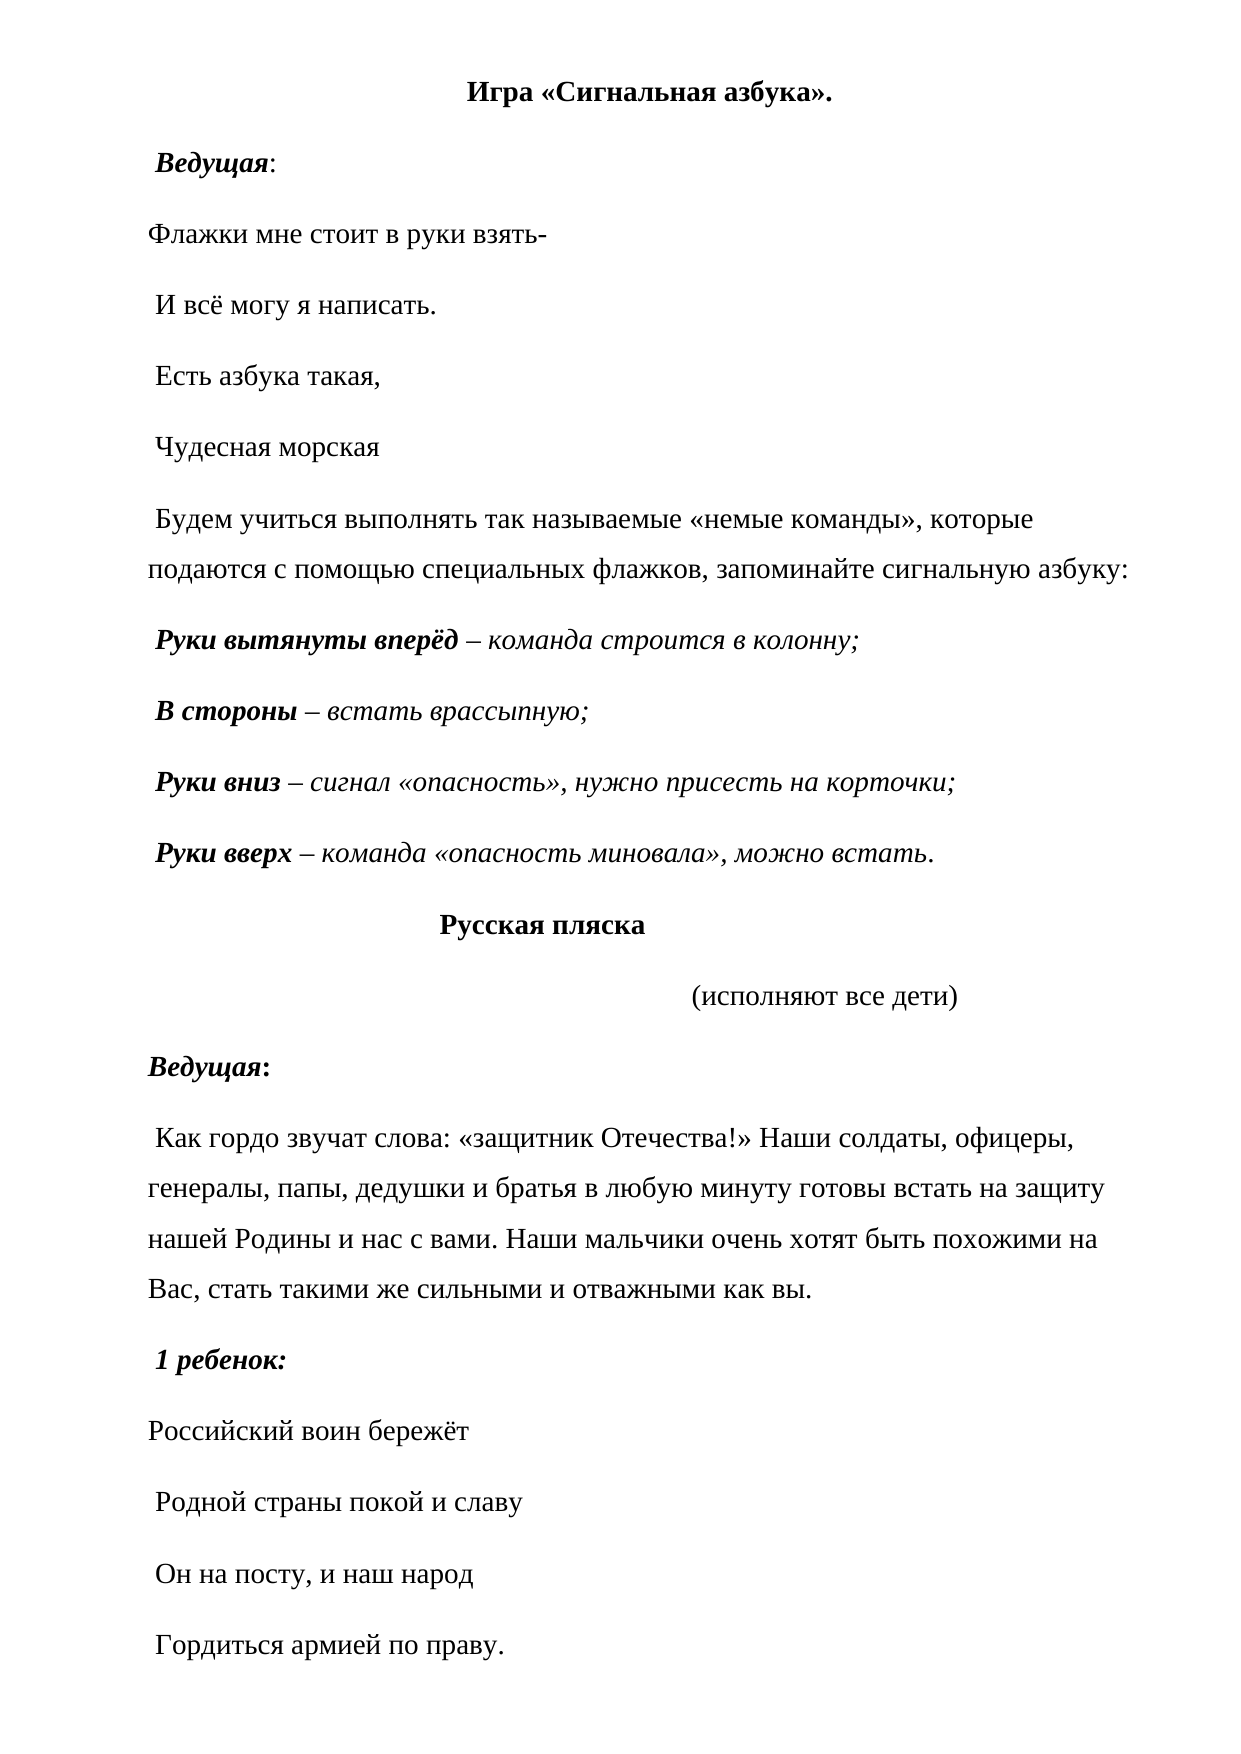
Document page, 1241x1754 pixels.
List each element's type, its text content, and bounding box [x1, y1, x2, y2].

text Русская пляска [148, 907, 1152, 940]
text Чудесная морская [148, 429, 1152, 463]
text 1 ребенок: [148, 1342, 1152, 1376]
text Он на посту, и наш народ [148, 1556, 1152, 1589]
text И всё могу я написать. [148, 287, 1152, 321]
text Ведущая: [148, 145, 1152, 178]
text Руки вниз – сигнал «опасность», нужно присесть на корточки; [148, 764, 1152, 798]
text Флажки мне стоит в руки взять- [148, 216, 1152, 250]
text Ведущая: [148, 1049, 1152, 1083]
text (исполняют все дети) [148, 978, 1152, 1011]
text Руки вытянуты вперёд – команда строится в колонну; [148, 622, 1152, 656]
text Как гордо звучат слова: «защитник Отечества!» Наши солдаты, офицеры, генералы, папы, дедушки и братья в любую минуту готовы встать на защиту нашей Родины и нас с вами. Наши мальчики очень хотят быть похожими на Вас, стать такими же сильными и отважными как вы. [148, 1120, 1152, 1305]
text В стороны – встать врассыпную; [148, 693, 1152, 727]
text Гордиться армией по праву. [148, 1627, 1152, 1660]
text Есть азбука такая, [148, 358, 1152, 392]
text Руки вверх – команда «опасность миновала», можно встать. [148, 836, 1152, 869]
text Родной страны покой и славу [148, 1484, 1152, 1518]
text Российский воин бережёт [148, 1413, 1152, 1447]
text Будем учиться выполнять так называемые «немые команды», которые подаются с помощью специальных флажков, запоминайте сигнальную азбуку: [148, 501, 1152, 584]
text Игра «Сигнальная азбука». [148, 74, 1152, 107]
